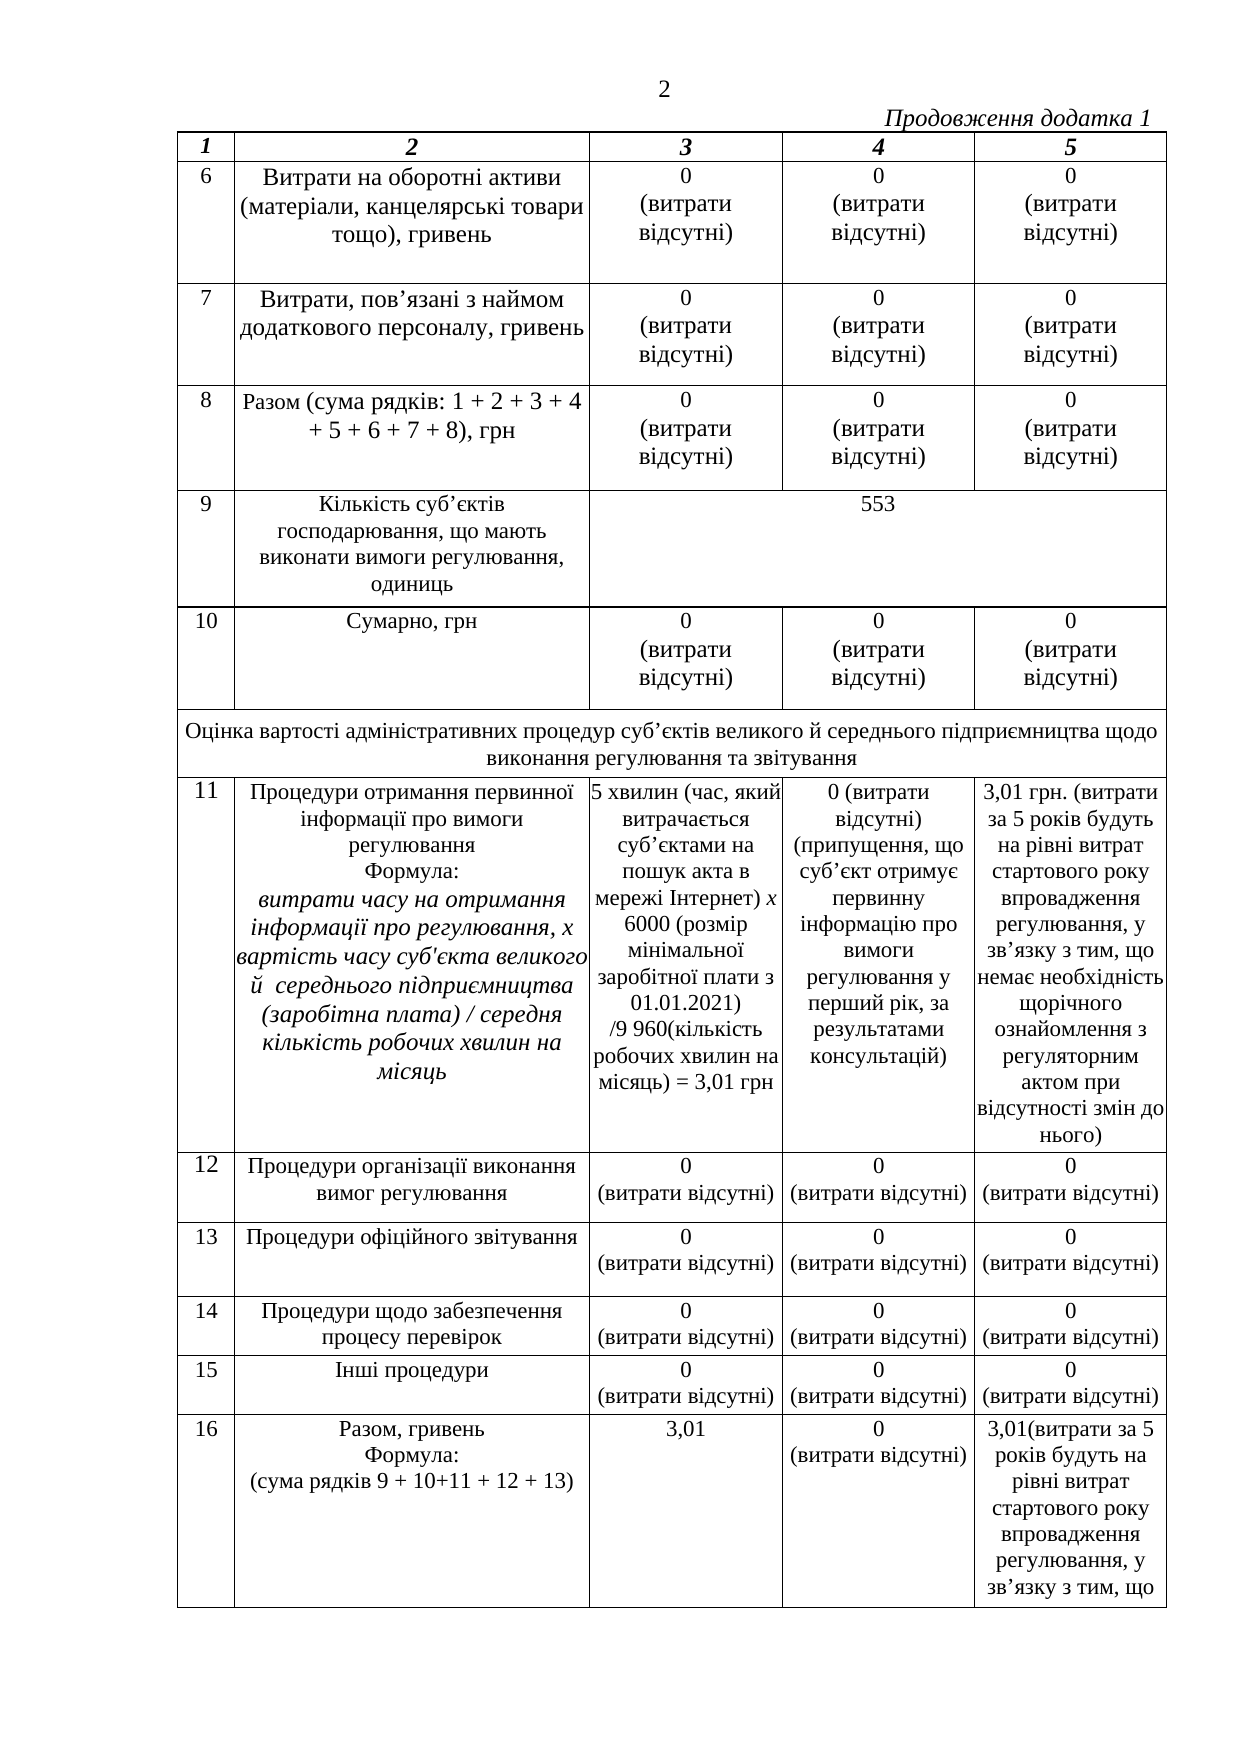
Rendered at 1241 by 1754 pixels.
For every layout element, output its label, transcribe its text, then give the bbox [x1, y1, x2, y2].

table_cell 4 [783, 133, 974, 161]
table_cell 6 [178, 162, 234, 283]
table_cell Процедури офіційного звітування [235, 1223, 589, 1296]
table_cell 1 [178, 133, 234, 161]
table_cell 0 (витрати відсутні) [590, 1297, 782, 1355]
table_cell 0 (витрати відсутні) [975, 1356, 1166, 1413]
table_cell 0 (витрати відсутні) [783, 1297, 974, 1355]
table_cell Витрати, пов’язані з наймом додаткового персоналу, гривень [235, 284, 589, 385]
table_cell Витрати на оборотні активи (матеріали, канцелярські товари тощо), гривень [235, 162, 589, 283]
table_cell 0 (витрати відсутні) [975, 284, 1166, 385]
table_cell 0 (витрати відсутні) [590, 1356, 782, 1413]
table_cell 3,01 грн. (витрати за 5 років будуть на рівні витрат стартового року впровадження регулювання, у зв’язку з тим, що немає необхідність щорічного ознайомлення з регуляторним актом при відсутності змін до нього) [975, 778, 1166, 1152]
table_cell 2 [235, 133, 589, 161]
table_cell 0 (витрати відсутні) [783, 608, 974, 709]
table_cell 15 [178, 1356, 234, 1413]
table_cell 0 (витрати відсутні) [590, 162, 782, 283]
table_cell 0 (витрати відсутні) [783, 162, 974, 283]
table_cell 13 [178, 1223, 234, 1296]
table_cell 16 [178, 1415, 234, 1607]
table_cell 0 (витрати відсутні) [975, 386, 1166, 489]
table_cell Сумарно, грн [235, 608, 589, 709]
table_cell Оцінка вартості адміністративних процедур суб’єктів великого й середнього підприємництва щодо виконання регулювання та звітування [178, 710, 1166, 777]
table_cell 0 (витрати відсутні) [783, 386, 974, 489]
table_cell 5 [975, 133, 1166, 161]
table_cell Інші процедури [235, 1356, 589, 1413]
table_cell 0 (витрати відсутні) [783, 1223, 974, 1296]
table_cell 0 (витрати відсутні) (припущення, що суб’єкт отримує первинну інформацію про вимоги регулювання у перший рік, за результатами консультацій) [783, 778, 974, 1152]
table_cell 0 (витрати відсутні) [590, 1223, 782, 1296]
table_cell 553 [590, 491, 1166, 606]
table_cell Разом, гривень Формула: (сума рядків 9 + 10+11 + 12 + 13) [235, 1415, 589, 1607]
table_cell Кількість суб’єктів господарювання, що мають виконати вимоги регулювання, одиниць [235, 491, 589, 606]
table_cell 0 (витрати відсутні) [975, 608, 1166, 709]
table_cell Процедури організації виконання вимог регулювання [235, 1153, 589, 1222]
table_cell 0 (витрати відсутні) [783, 1415, 974, 1607]
table_cell 0 (витрати відсутні) [975, 1153, 1166, 1222]
table_cell 12 [178, 1153, 234, 1222]
table_cell 0 (витрати відсутні) [783, 1153, 974, 1222]
table_cell 0 (витрати відсутні) [590, 1153, 782, 1222]
table_cell 0 (витрати відсутні) [590, 608, 782, 709]
table_cell 14 [178, 1297, 234, 1355]
table_cell Процедури щодо забезпечення процесу перевірок [235, 1297, 589, 1355]
table_cell 0 (витрати відсутні) [975, 1223, 1166, 1296]
table_cell 0 (витрати відсутні) [975, 1297, 1166, 1355]
table_cell 9 [178, 491, 234, 606]
table_cell 0 (витрати відсутні) [590, 284, 782, 385]
table_cell 5 хвилин (час, який витрачається суб’єктами на пошук акта в мережі Інтернет) х 6000 (розмір мінімальної заробітної плати з 01.01.2021) /9 960(кількість робочих хвилин на місяць) = 3,01 грн [590, 778, 782, 1152]
table_cell 7 [178, 284, 234, 385]
table_cell 3 [590, 133, 782, 161]
table_cell Разом (сума рядків: 1 + 2 + 3 + 4 + 5 + 6 + 7 + 8), грн [235, 386, 589, 489]
table_cell 0 (витрати відсутні) [783, 1356, 974, 1413]
table_cell 8 [178, 386, 234, 489]
table_cell 0 (витрати відсутні) [975, 162, 1166, 283]
table_cell 10 [178, 608, 234, 709]
table_cell 11 [178, 778, 234, 1152]
table_cell Процедури отримання первинної інформації про вимоги регулювання Формула: витрати часу на отримання інформації про регулювання, х вартість часу суб'єкта великого й середнього підприємництва (заробітна плата) / середня кількість робочих хвилин на місяць [235, 778, 589, 1152]
table_cell 3,01 [590, 1415, 782, 1607]
table_cell 0 (витрати відсутні) [783, 284, 974, 385]
table_cell 0 (витрати відсутні) [590, 386, 782, 489]
table_cell 3,01(витрати за 5 років будуть на рівні витрат стартового року впровадження регулювання, у зв’язку з тим, що немає [975, 1415, 1166, 1607]
